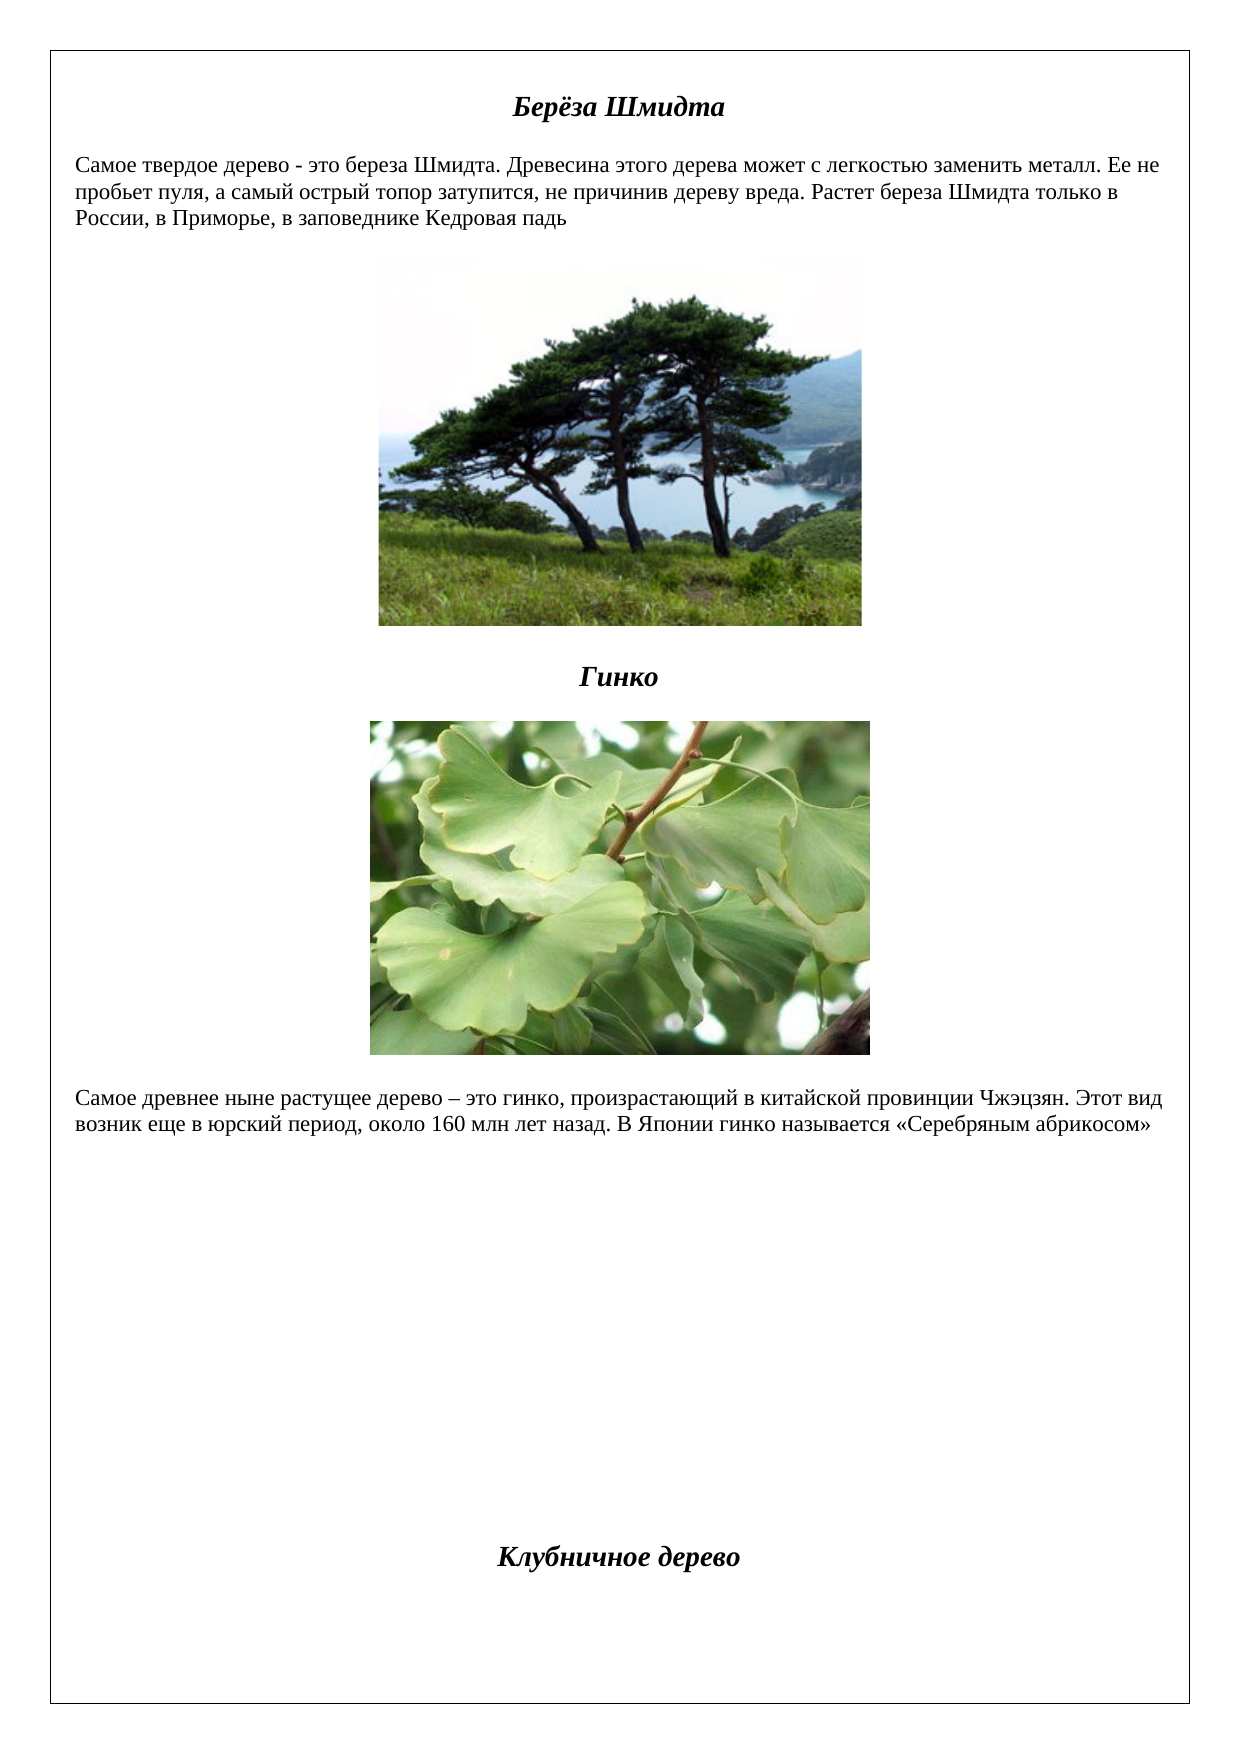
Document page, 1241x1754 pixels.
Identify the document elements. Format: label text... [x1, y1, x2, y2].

picture [370, 721, 870, 1055]
text Самое древнее ныне растущее дерево – это гинко, произрастающий в китайской провинции Чжэцзян. Этот вид возник еще в юрский период, около 160 млн лет назад. В Японии гинко называется «Серебряным абрикосом» [75, 1084, 1165, 1136]
text Гинко [75, 659, 1165, 693]
text Берёза Шмидта [75, 89, 1165, 122]
text Самое твердое дерево - это береза Шмидта. Древесина этого дерева может с легкостью заменить металл. Ее не пробьет пуля, а самый острый топор затупится, не причинив дереву вреда. Растет береза Шмидта только в России, в Приморье, в заповеднике Кедровая падь [75, 151, 1165, 230]
picture [378, 259, 862, 626]
text Клубничное дерево [75, 1539, 1165, 1572]
